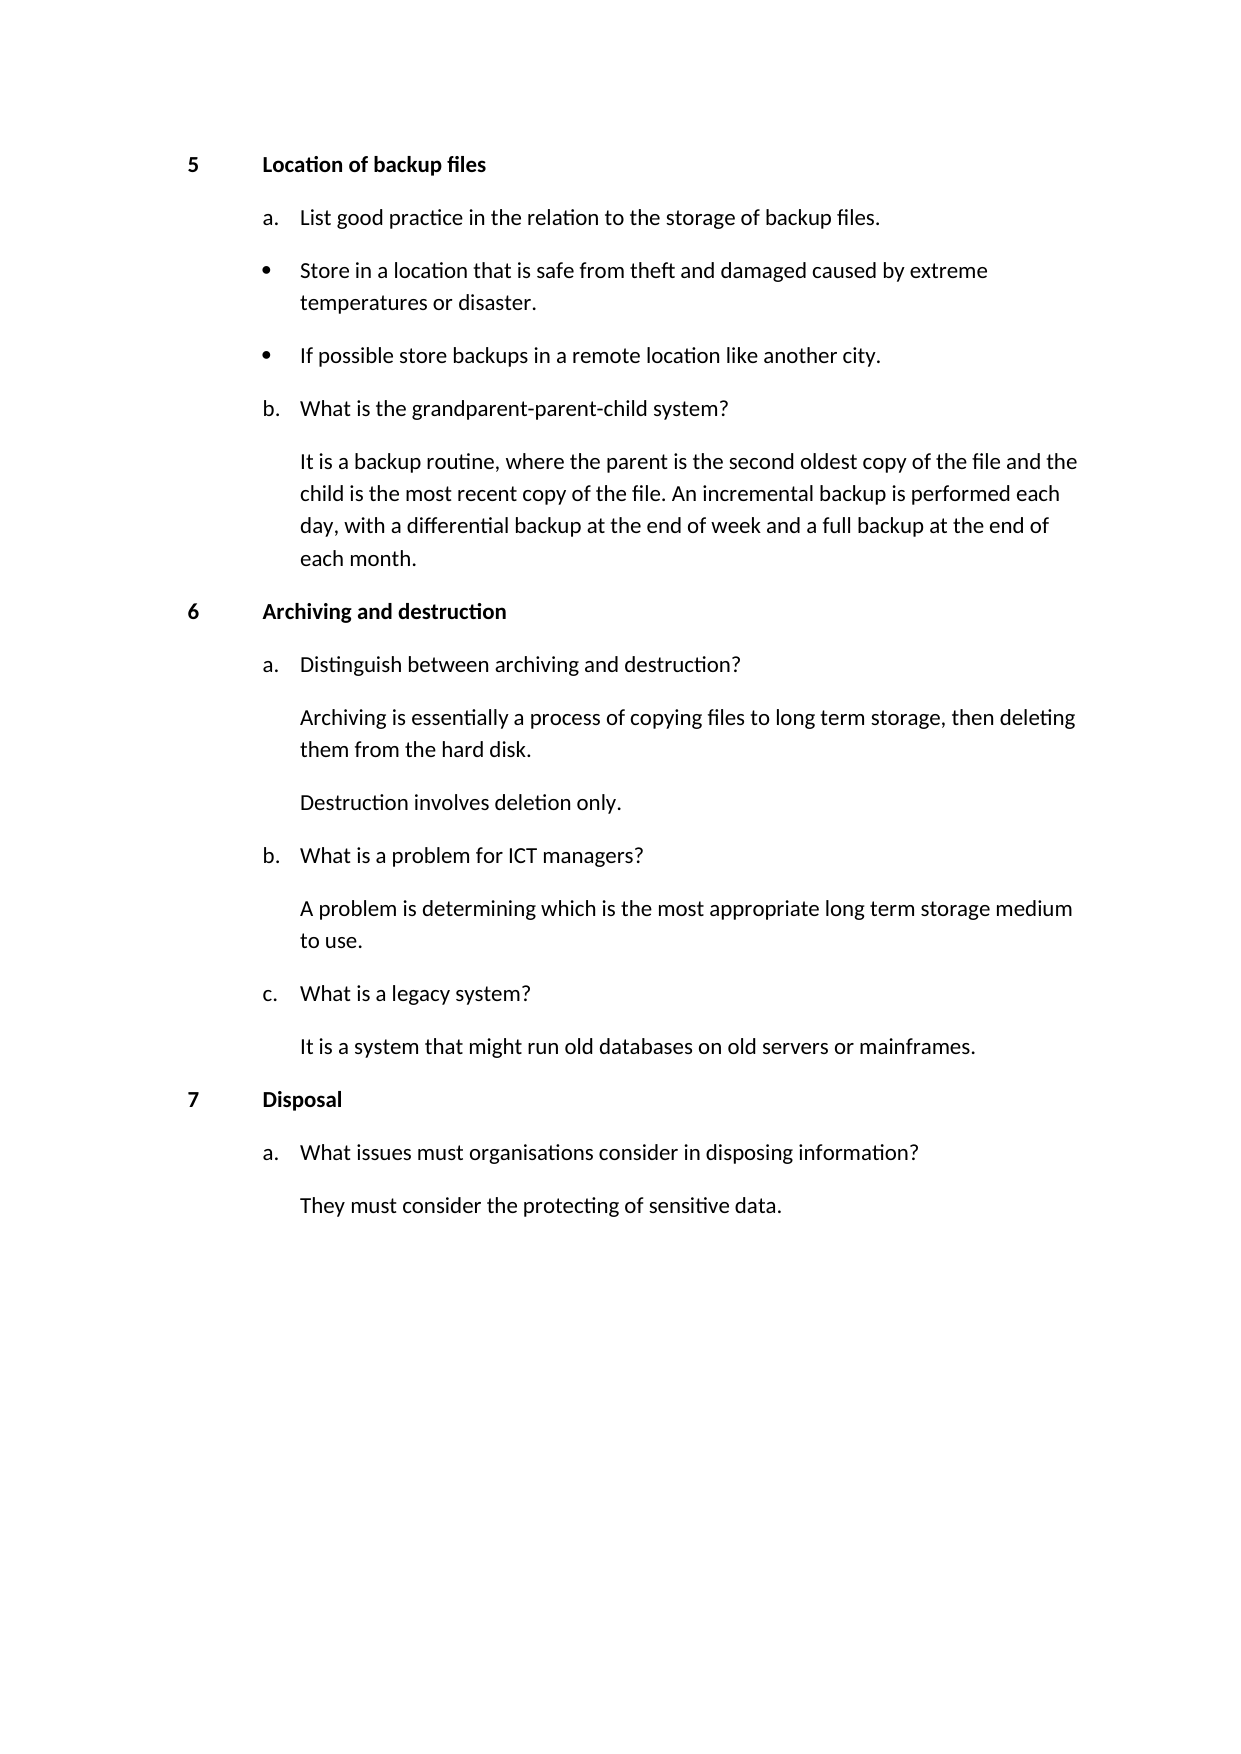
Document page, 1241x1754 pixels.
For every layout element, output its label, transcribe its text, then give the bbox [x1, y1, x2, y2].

list Store in a location that is safe from theft and damaged caused by extreme temperatures or disaster. [262, 256, 1090, 316]
list What is a legacy system? [262, 979, 1090, 1007]
list List good practice in the relation to the storage of backup files. [262, 203, 1090, 231]
list What is a problem for ICT managers? [262, 841, 1090, 869]
list If possible store backups in a remote location like another city. [262, 341, 1090, 369]
list What is the grandparent-parent-child system? [262, 394, 1090, 422]
list Disposal [187, 1085, 1090, 1113]
list It is a backup routine, where the parent is the second oldest copy of the file and the child is the most recent copy of the file. An incremental backup is performed each day, with a differential backup at the end of week and a full backup at the end of each month. [300, 447, 1090, 572]
list Location of backup files [187, 150, 1090, 178]
list A problem is determining which is the most appropriate long term storage medium to use. [300, 894, 1090, 954]
list What issues must organisations consider in disposing information? [262, 1138, 1090, 1166]
list It is a system that might run old databases on old servers or mainframes. [300, 1032, 1090, 1060]
list Archiving and destruction [187, 597, 1090, 625]
list Distinguish between archiving and destruction? [262, 650, 1090, 678]
list They must consider the protecting of sensitive data. [300, 1191, 1090, 1219]
list Archiving is essentially a process of copying files to long term storage, then deleting them from the hard disk. [300, 703, 1090, 763]
list Destruction involves deletion only. [300, 788, 1090, 816]
